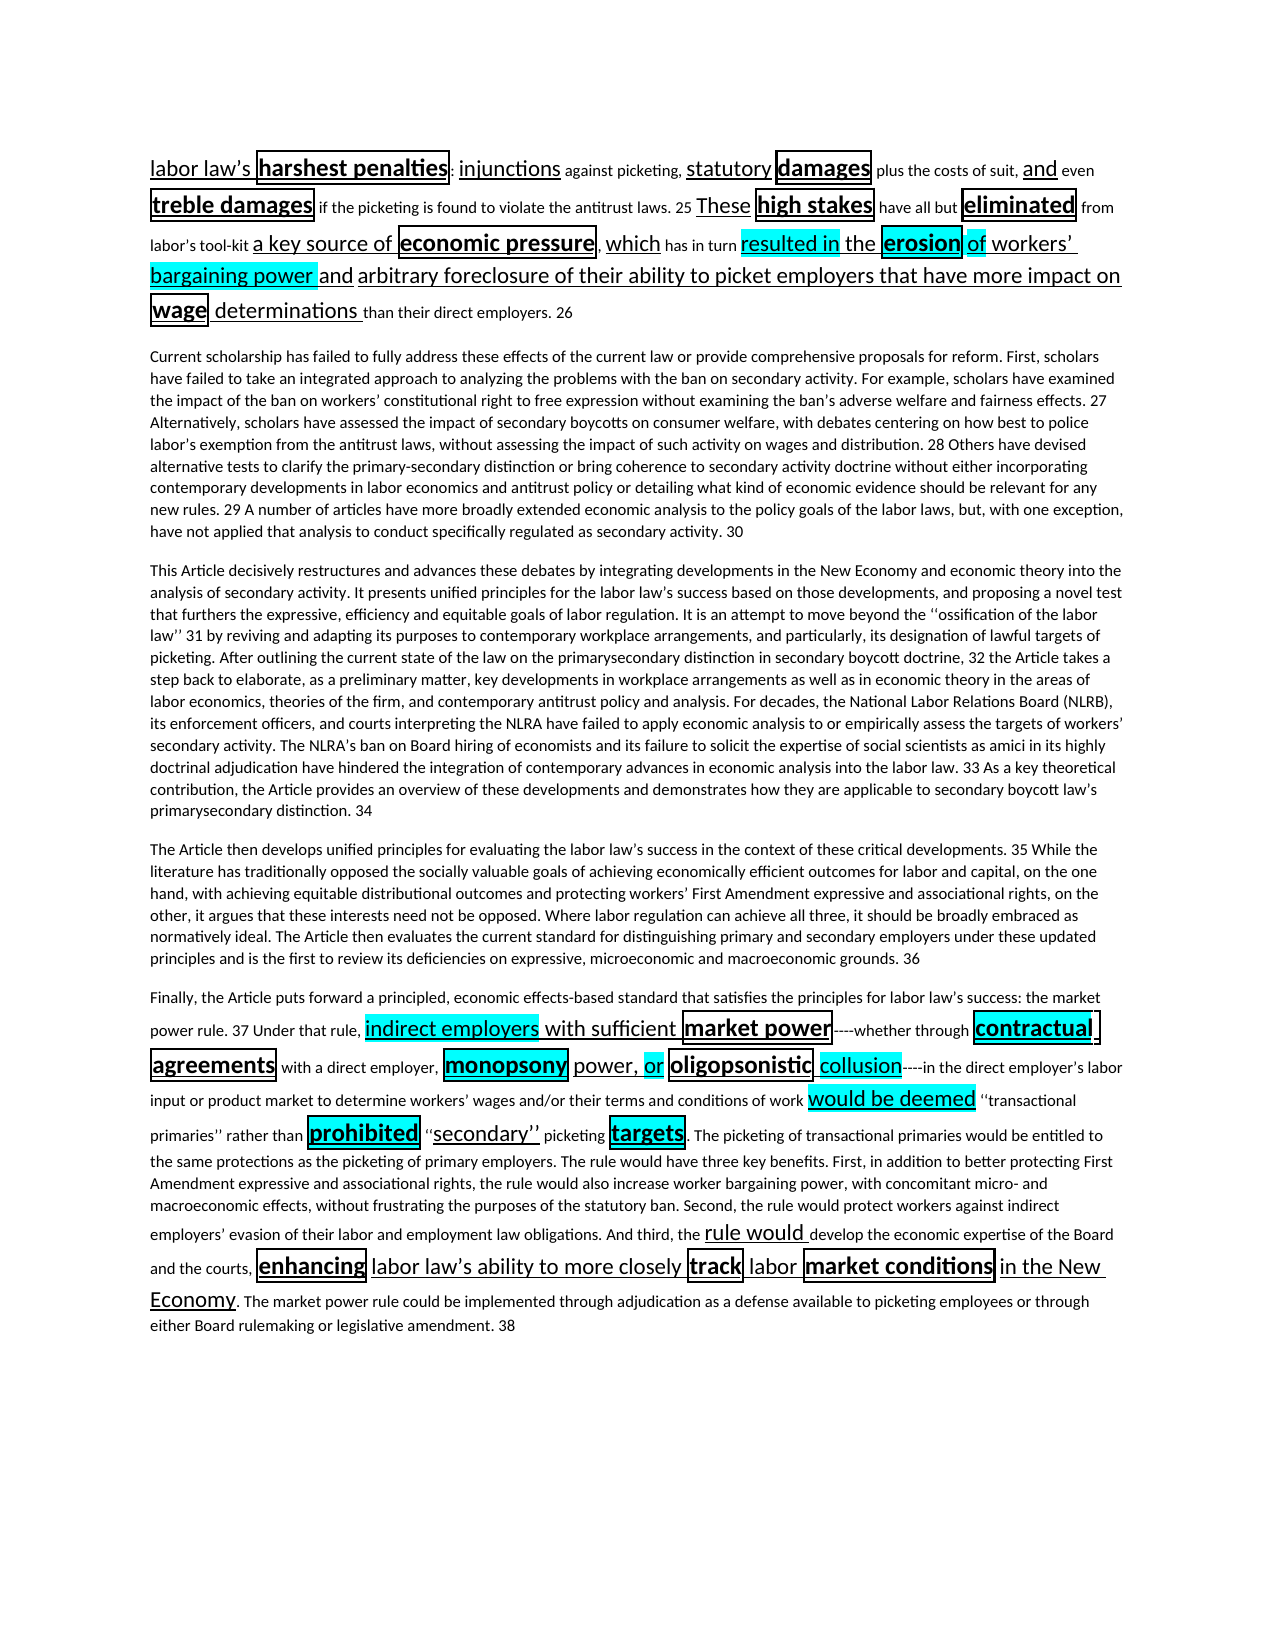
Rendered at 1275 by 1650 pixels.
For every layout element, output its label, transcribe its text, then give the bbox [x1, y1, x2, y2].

text Current scholarship has failed to fully address these effects of the current law or provide comprehensive proposals for reform. First, scholars have failed to take an integrated approach to analyzing the problems with the ban on secondary activity. For example, scholars have examined the impact of the ban on workers’ constitutional right to free expression without examining the ban’s adverse welfare and fairness effects. 27 Alternatively, scholars have assessed the impact of secondary boycotts on consumer welfare, with debates centering on how best to police labor’s exemption from the antitrust laws, without assessing the impact of such activity on wages and distribution. 28 Others have devised alternative tests to clarify the primary-secondary distinction or bring coherence to secondary activity doctrine without either incorporating contemporary developments in labor economics and antitrust policy or detailing what kind of economic evidence should be relevant for any new rules. 29 A number of articles have more broadly extended economic analysis to the policy goals of the labor laws, but, with one exception, have not applied that analysis to conduct specifically regulated as secondary activity. 30 [150, 346, 1125, 542]
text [150, 150, 1125, 327]
text This Article decisively restructures and advances these debates by integrating developments in the New Economy and economic theory into the analysis of secondary activity. It presents unified principles for the labor law’s success based on those developments, and proposing a novel test that furthers the expressive, efficiency and equitable goals of labor regulation. It is an attempt to move beyond the ‘‘ossification of the labor law’’ 31 by reviving and adapting its purposes to contemporary workplace arrangements, and particularly, its designation of lawful targets of picketing. After outlining the current state of the law on the primarysecondary distinction in secondary boycott doctrine, 32 the Article takes a step back to elaborate, as a preliminary matter, key developments in workplace arrangements as well as in economic theory in the areas of labor economics, theories of the firm, and contemporary antitrust policy and analysis. For decades, the National Labor Relations Board (NLRB), its enforcement officers, and courts interpreting the NLRA have failed to apply economic analysis to or empirically assess the targets of workers’ secondary activity. The NLRA’s ban on Board hiring of economists and its failure to solicit the expertise of social scientists as amici in its highly doctrinal adjudication have hindered the integration of contemporary advances in economic analysis into the labor law. 33 As a key theoretical contribution, the Article provides an overview of these developments and demonstrates how they are applicable to secondary boycott law’s primarysecondary distinction. 34 [150, 560, 1125, 821]
text Finally, the Article puts forward a principled, economic effects-based standard that satisfies the principles for labor law’s success: the market power rule. 37 Under that rule, indirect employers with sufficient market power----whether through contractual agreements with a direct employer, monopsony power, or oligopsonistic collusion----in the direct employer’s labor input or product market to determine workers’ wages and/or their terms and conditions of work would be deemed ‘‘transactional primaries’’ rather than prohibited ‘‘secondary’’ picketing targets. The picketing of transactional primaries would be entitled to the same protections as the picketing of primary employers. The rule would have three key benefits. First, in addition to better protecting First Amendment expressive and associational rights, the rule would also increase worker bargaining power, with concomitant micro- and macroeconomic effects, without frustrating the purposes of the statutory ban. Second, the rule would protect workers against indirect employers’ evasion of their labor and employment law obligations. And third, the rule would develop the economic expertise of the Board and the courts, enhancing labor law’s ability to more closely track labor market conditions in the New Economy. The market power rule could be implemented through adjudication as a defense available to picketing employees or through either Board rulemaking or legislative amendment. 38 [150, 987, 1125, 1335]
text The Article then develops unified principles for evaluating the labor law’s success in the context of these critical developments. 35 While the literature has traditionally opposed the socially valuable goals of achieving economically efficient outcomes for labor and capital, on the one hand, with achieving equitable distributional outcomes and protecting workers’ First Amendment expressive and associational rights, on the other, it argues that these interests need not be opposed. Where labor regulation can achieve all three, it should be broadly embraced as normatively ideal. The Article then evaluates the current standard for distinguishing primary and secondary employers under these updated principles and is the first to review its deficiencies on expressive, microeconomic and macroeconomic grounds. 36 [150, 839, 1125, 969]
